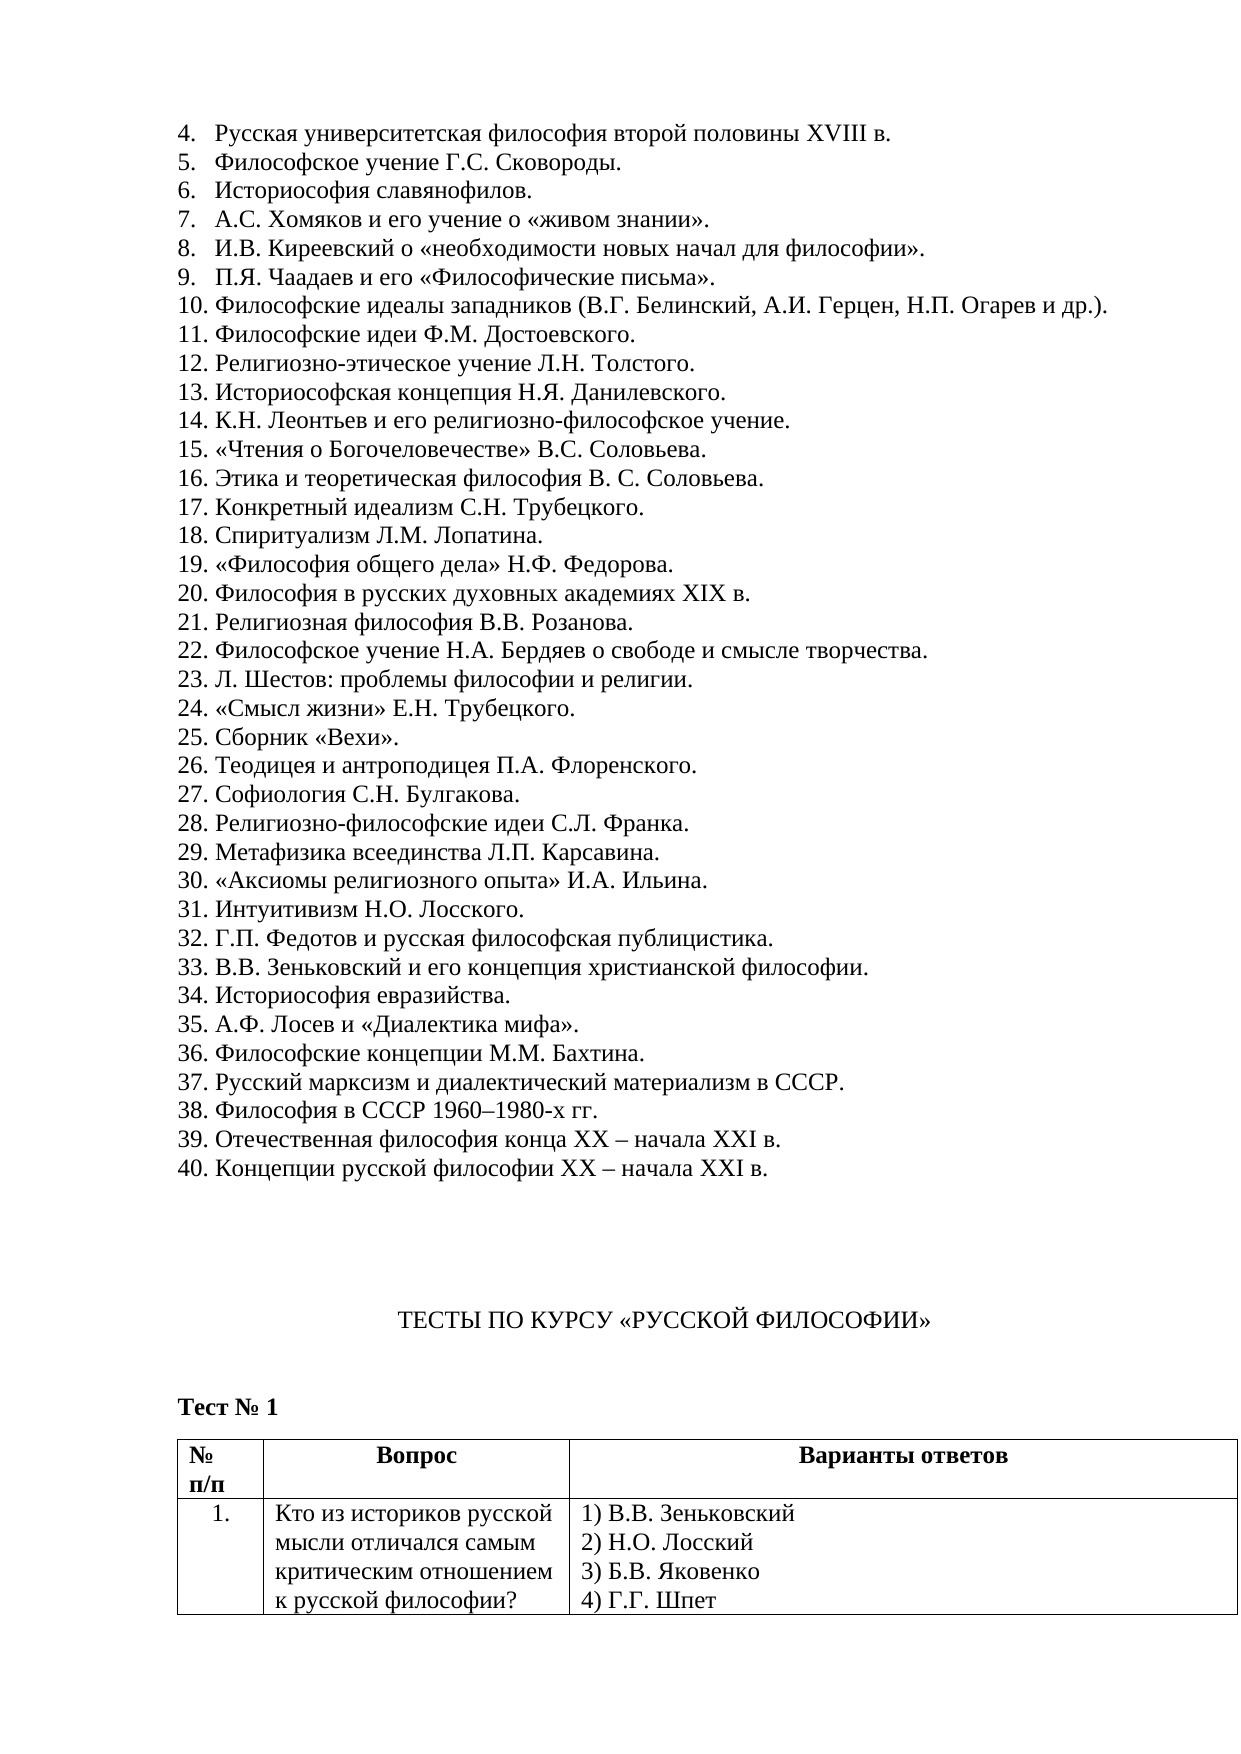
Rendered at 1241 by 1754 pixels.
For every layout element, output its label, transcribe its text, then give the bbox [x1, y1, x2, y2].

list Сборник «Вехи». [177, 722, 1152, 751]
list Софиология С.Н. Булгакова. [177, 779, 1152, 808]
list Философия в СССР 1960–1980-х гг. [177, 1096, 1152, 1124]
list Спиритуализм Л.М. Лопатина. [177, 521, 1152, 549]
list Религиозная философия В.В. Розанова. [177, 607, 1152, 636]
table_cell 1. [178, 1499, 263, 1613]
list И.В. Киреевский о «необходимости новых начал для философии». [177, 233, 1152, 262]
list Философские идеи Ф.М. Достоевского. [177, 319, 1152, 348]
table_header № п/п [178, 1440, 263, 1497]
list «Чтения о Богочеловечестве» В.С. Соловьева. [177, 434, 1152, 463]
list К.Н. Леонтьев и его религиозно-философское учение. [177, 406, 1152, 434]
list Религиозно-этическое учение Л.Н. Толстого. [177, 348, 1152, 377]
list Историософия евразийства. [177, 981, 1152, 1009]
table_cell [264, 1499, 569, 1613]
text ТЕСТЫ ПО КУРСУ «РУССКОЙ ФИЛОСОФИИ» [177, 1306, 1152, 1334]
list Историософская концепция Н.Я. Данилевского. [177, 377, 1152, 406]
list Религиозно-философские идеи С.Л. Франка. [177, 808, 1152, 837]
list Конкретный идеализм С.Н. Трубецкого. [177, 492, 1152, 521]
list П.Я. Чаадаев и его «Философические письма». [177, 262, 1152, 291]
list «Аксиомы религиозного опыта» И.А. Ильина. [177, 866, 1152, 894]
list Философское учение Г.С. Сковороды. [177, 147, 1152, 176]
list Отечественная философия конца ХХ – начала XXI в. [177, 1124, 1152, 1153]
list Философское учение Н.А. Бердяев о свободе и смысле творчества. [177, 636, 1152, 664]
list Метафизика всеединства Л.П. Карсавина. [177, 837, 1152, 866]
list А.Ф. Лосев и «Диалектика мифа». [177, 1009, 1152, 1038]
list В.В. Зеньковский и его концепция христианской философии. [177, 952, 1152, 981]
list Г.П. Федотов и русская философская публицистика. [177, 923, 1152, 952]
list Л. Шестов: проблемы философии и религии. [177, 664, 1152, 693]
list Концепции русской философии ХХ – начала XXI в. [177, 1153, 1152, 1182]
list А.С. Хомяков и его учение о «живом знании». [177, 204, 1152, 233]
list Философские идеалы западников (В.Г. Белинский, А.И. Герцен, Н.П. Огарев и др.). [177, 291, 1152, 319]
list Философские концепции М.М. Бахтина. [177, 1038, 1152, 1067]
list Интуитивизм Н.О. Лосского. [177, 894, 1152, 923]
text Тест № 1 [177, 1392, 1152, 1421]
list Теодицея и антроподицея П.А. Флоренского. [177, 751, 1152, 779]
list Историософия славянофилов. [177, 176, 1152, 204]
list «Философия общего дела» Н.Ф. Федорова. [177, 549, 1152, 578]
list Философия в русских духовных академиях XIX в. [177, 578, 1152, 607]
list Русская университетская философия второй половины XVIII в. [177, 118, 1152, 147]
list Русский марксизм и диалектический материализм в СССР. [177, 1067, 1152, 1096]
list Этика и теоретическая философия В. С. Соловьева. [177, 463, 1152, 492]
table_header Вопрос [264, 1440, 569, 1497]
table_header Варианты ответов [570, 1440, 1237, 1497]
list «Смысл жизни» Е.Н. Трубецкого. [177, 693, 1152, 722]
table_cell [570, 1499, 1237, 1613]
